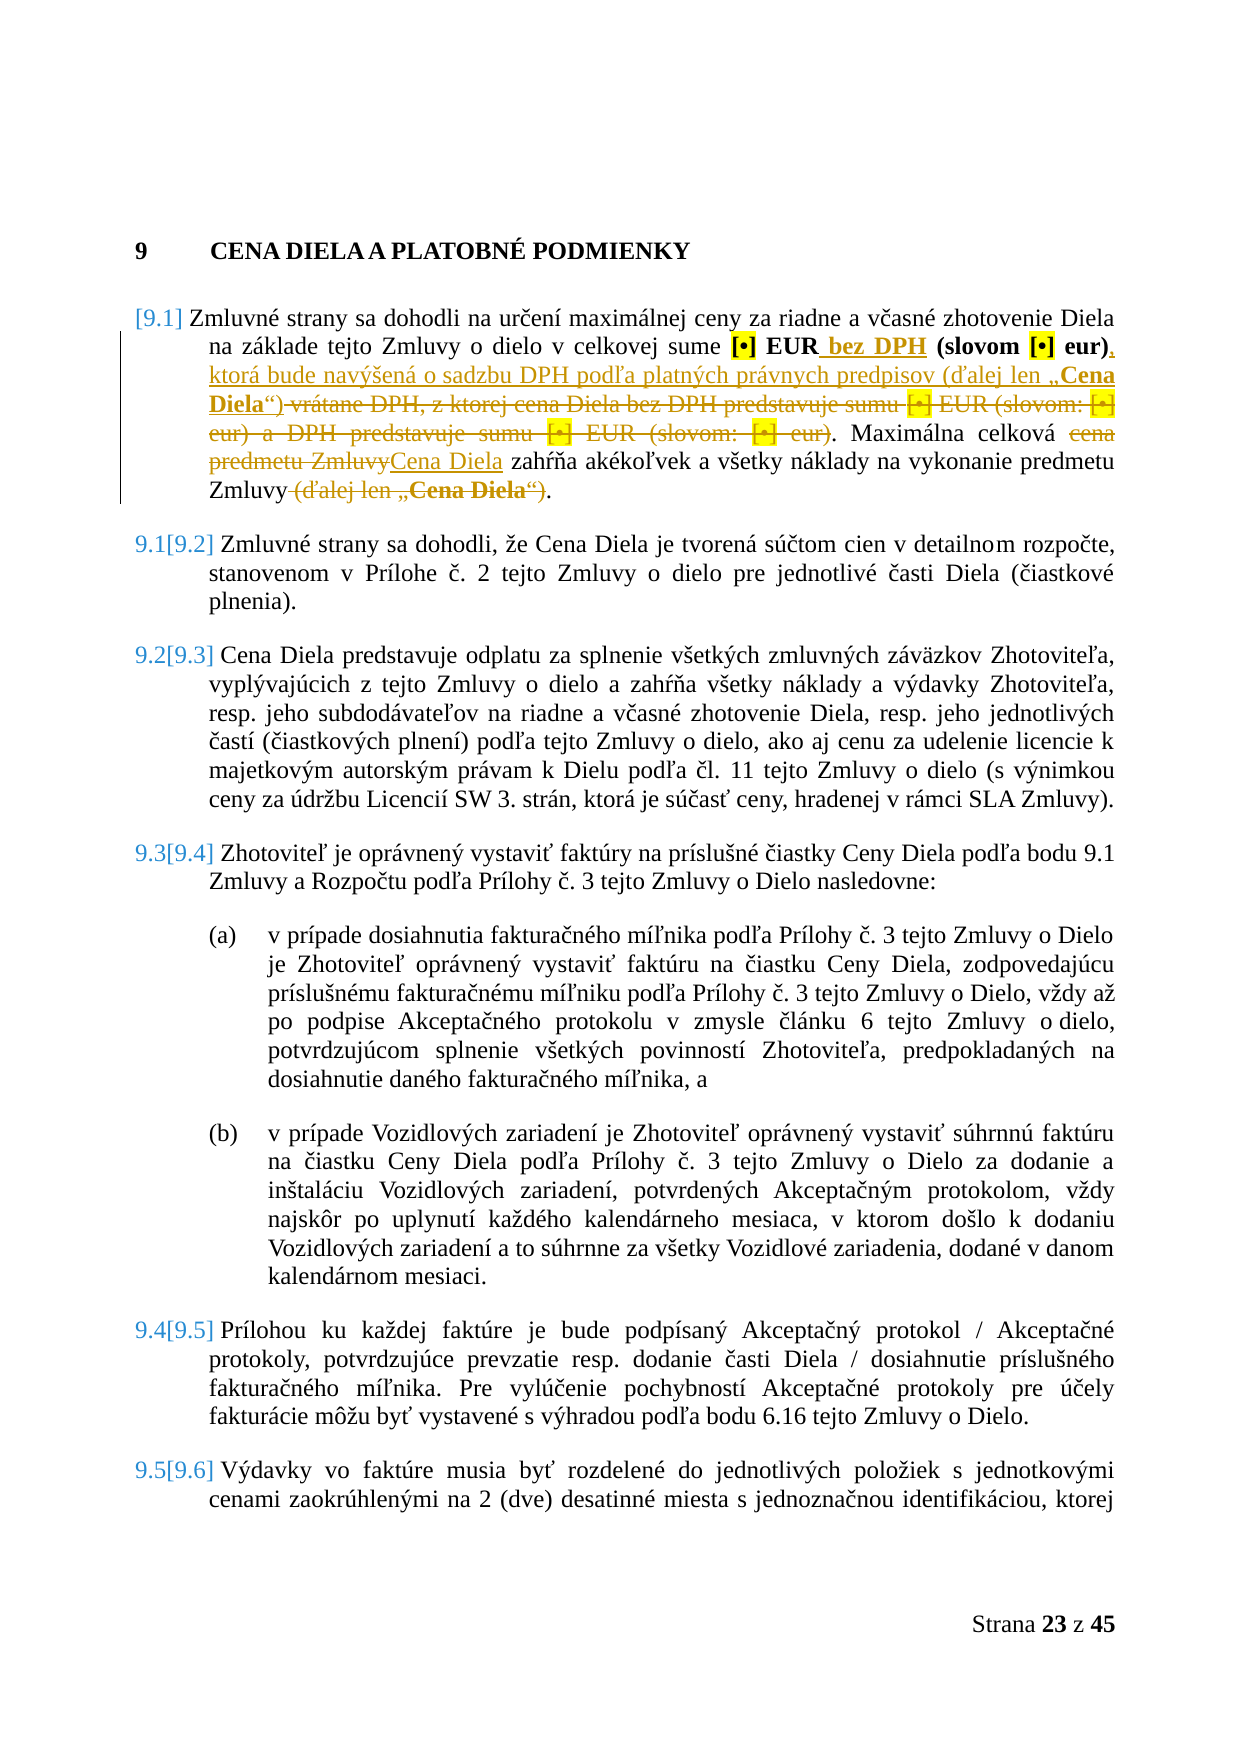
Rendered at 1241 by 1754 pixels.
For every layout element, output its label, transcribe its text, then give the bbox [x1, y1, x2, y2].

list CENA DIELA A PLATOBNÉ PODMIENKY [135, 236, 1115, 265]
list Zmluvné strany sa dohodli, že Cena Diela je tvorená súčtom cien v detailnom rozpočte, stanovenom v Prílohe č. 2 tejto Zmluvy o dielo pre jednotlivé časti Diela (čiastkové plnenia). [135, 529, 1115, 615]
list Zmluvné strany sa dohodli na určení maximálnej ceny za riadne a včasné zhotovenie Diela na základe tejto Zmluvy o dielo v celkovej sume [•] EUR (slovom [•] eur). Maximálna celková zahŕňa akékoľvek a všetky náklady na vykonanie predmetu Zmluvy. [135, 303, 1115, 504]
list Prílohou ku každej faktúre je bude podpísaný Akceptačný protokol / Akceptačné protokoly, potvrdzujúce prevzatie resp. dodanie časti Diela / dosiahnutie príslušného fakturačného míľnika. Pre vylúčenie pochybností Akceptačné protokoly pre účely fakturácie môžu byť vystavené s výhradou podľa bodu 6.16 tejto Zmluvy o Dielo. [135, 1315, 1115, 1430]
list v prípade dosiahnutia fakturačného míľnika podľa Prílohy č. 3 tejto Zmluvy o Dielo je Zhotoviteľ oprávnený vystaviť faktúru na čiastku Ceny Diela, zodpovedajúcu príslušnému fakturačnému míľniku podľa Prílohy č. 3 tejto Zmluvy o Dielo, vždy až po podpise Akceptačného protokolu v zmysle článku 6 tejto Zmluvy o dielo, potvrdzujúcom splnenie všetkých povinností Zhotoviteľa, predpokladaných na dosiahnutie daného fakturačného míľnika, a [208, 920, 1115, 1093]
list v prípade Vozidlových zariadení je Zhotoviteľ oprávnený vystaviť súhrnnú faktúru na čiastku Ceny Diela podľa Prílohy č. 3 tejto Zmluvy o Dielo za dodanie a inštaláciu Vozidlových zariadení, potvrdených Akceptačným protokolom, vždy najskôr po uplynutí každého kalendárneho mesiaca, v ktorom došlo k dodaniu Vozidlových zariadení a to súhrnne za všetky Vozidlové zariadenia, dodané v danom kalendárnom mesiaci. [208, 1118, 1115, 1290]
list Zhotoviteľ je oprávnený vystaviť faktúry na príslušné čiastky Ceny Diela podľa bodu 9.1 Zmluvy a Rozpočtu podľa Prílohy č. 3 tejto Zmluvy o Dielo nasledovne: [135, 838, 1115, 895]
list Cena Diela predstavuje odplatu za splnenie všetkých zmluvných záväzkov Zhotoviteľa, vyplývajúcich z tejto Zmluvy o dielo a zahŕňa všetky náklady a výdavky Zhotoviteľa, resp. jeho subdodávateľov na riadne a včasné zhotovenie Diela, resp. jeho jednotlivých častí (čiastkových plnení) podľa tejto Zmluvy o dielo, ako aj cenu za udelenie licencie k majetkovým autorským právam k Dielu podľa čl. 11 tejto Zmluvy o dielo (s výnimkou ceny za údržbu Licencií SW 3. strán, ktorá je súčasť ceny, hradenej v rámci SLA Zmluvy). [135, 640, 1115, 813]
